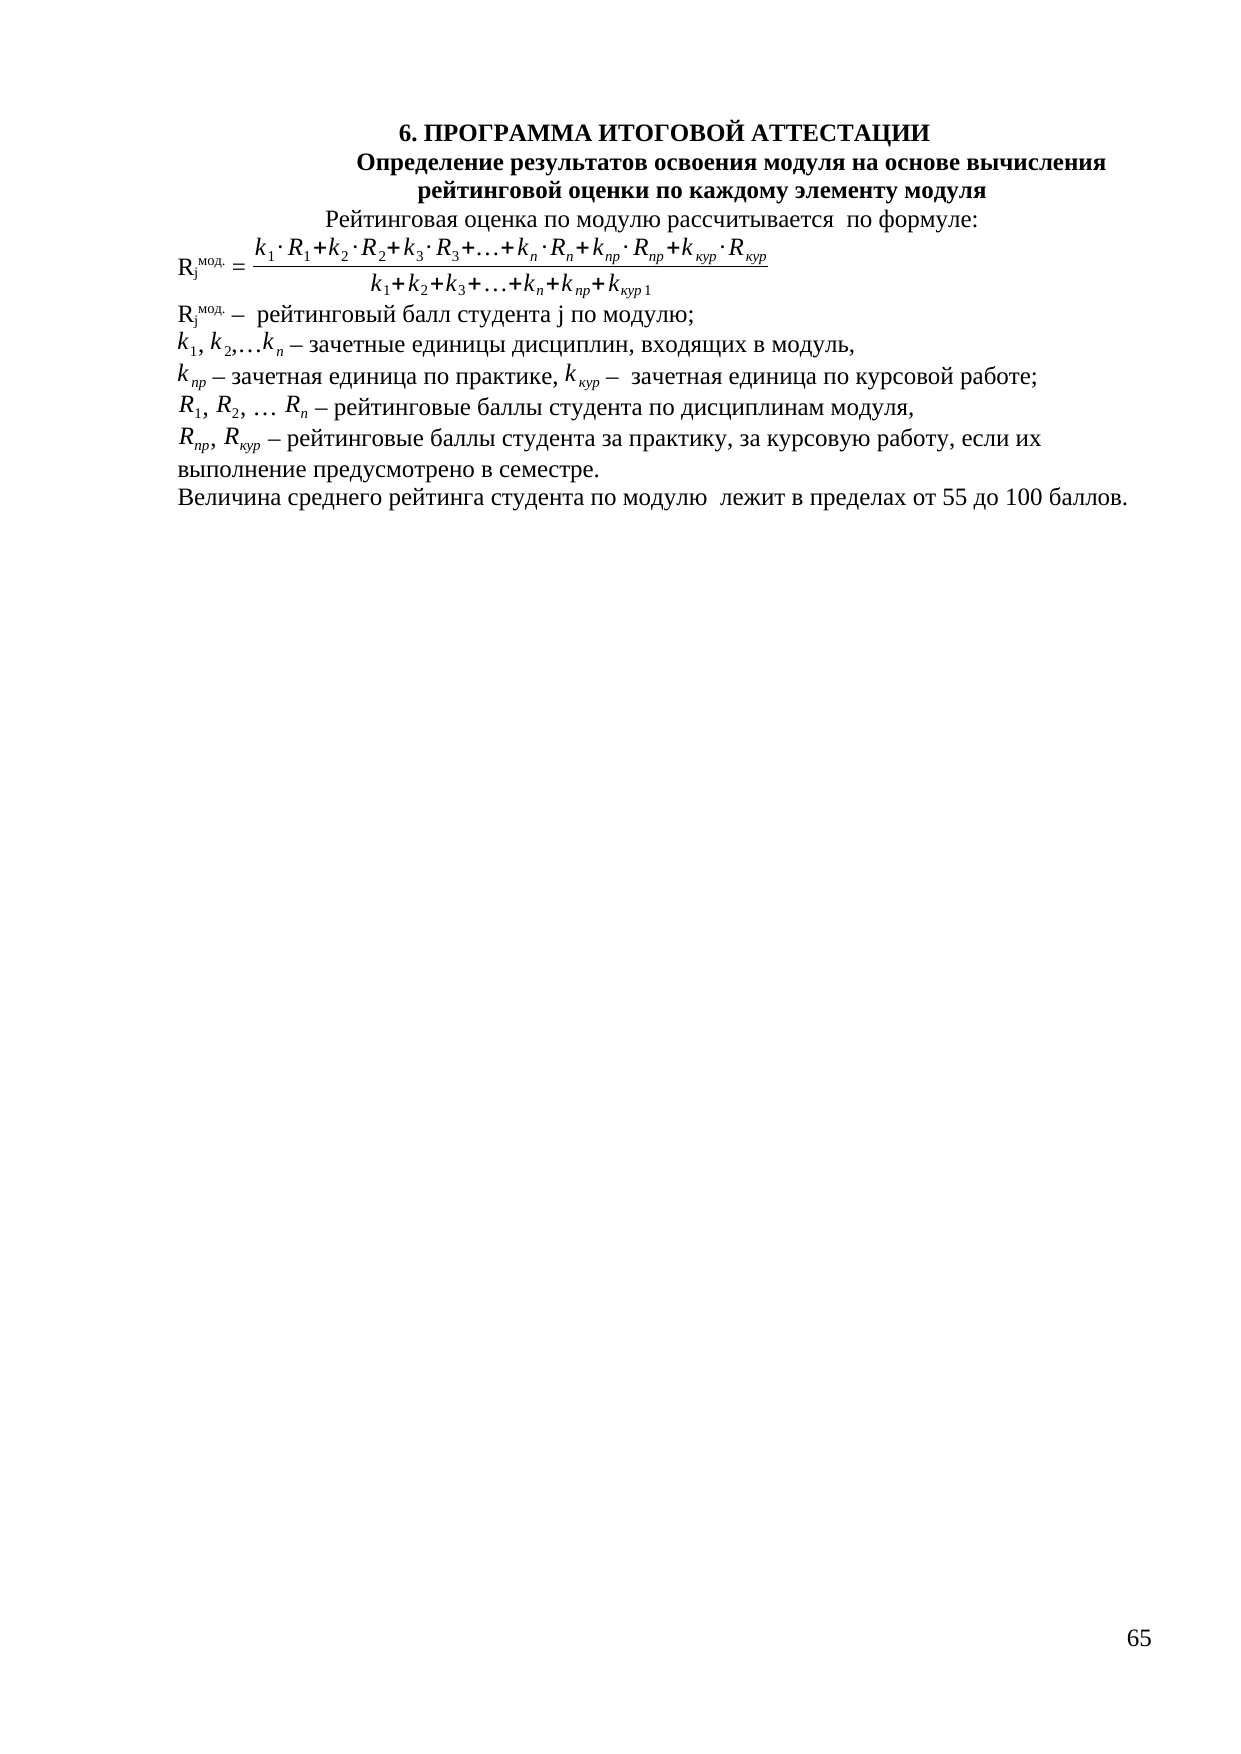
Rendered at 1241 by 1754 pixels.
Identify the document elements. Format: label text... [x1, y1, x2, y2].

text , , … – рейтинговые баллы студента по дисциплинам модуля, [177, 391, 1152, 422]
text 6. ПРОГРАММА ИТОГОВОЙ АТТЕСТАЦИИ [177, 118, 1152, 147]
text , ,… – зачетные единицы дисциплин, входящих в модуль, [177, 328, 1152, 359]
text Рейтинговая оценка по модулю рассчитывается по формуле: [252, 204, 1152, 233]
text – зачетная единица по практике, – зачетная единица по курсовой работе; [177, 359, 1152, 391]
text Определение результатов освоения модуля на основе вычисления рейтинговой оценки по каждому элементу модуля [252, 147, 1152, 204]
text Величина среднего рейтинга студента по модулю лежит в пределах от 55 до 100 баллов. [177, 482, 1152, 511]
text , – рейтинговые баллы студента за практику, за курсовую работу, если их выполнение предусмотрено в семестре. [177, 422, 1152, 482]
text Rjмод. = [177, 233, 1152, 299]
text Rjмод. – рейтинговый балл студента j по модулю; [177, 299, 1152, 328]
